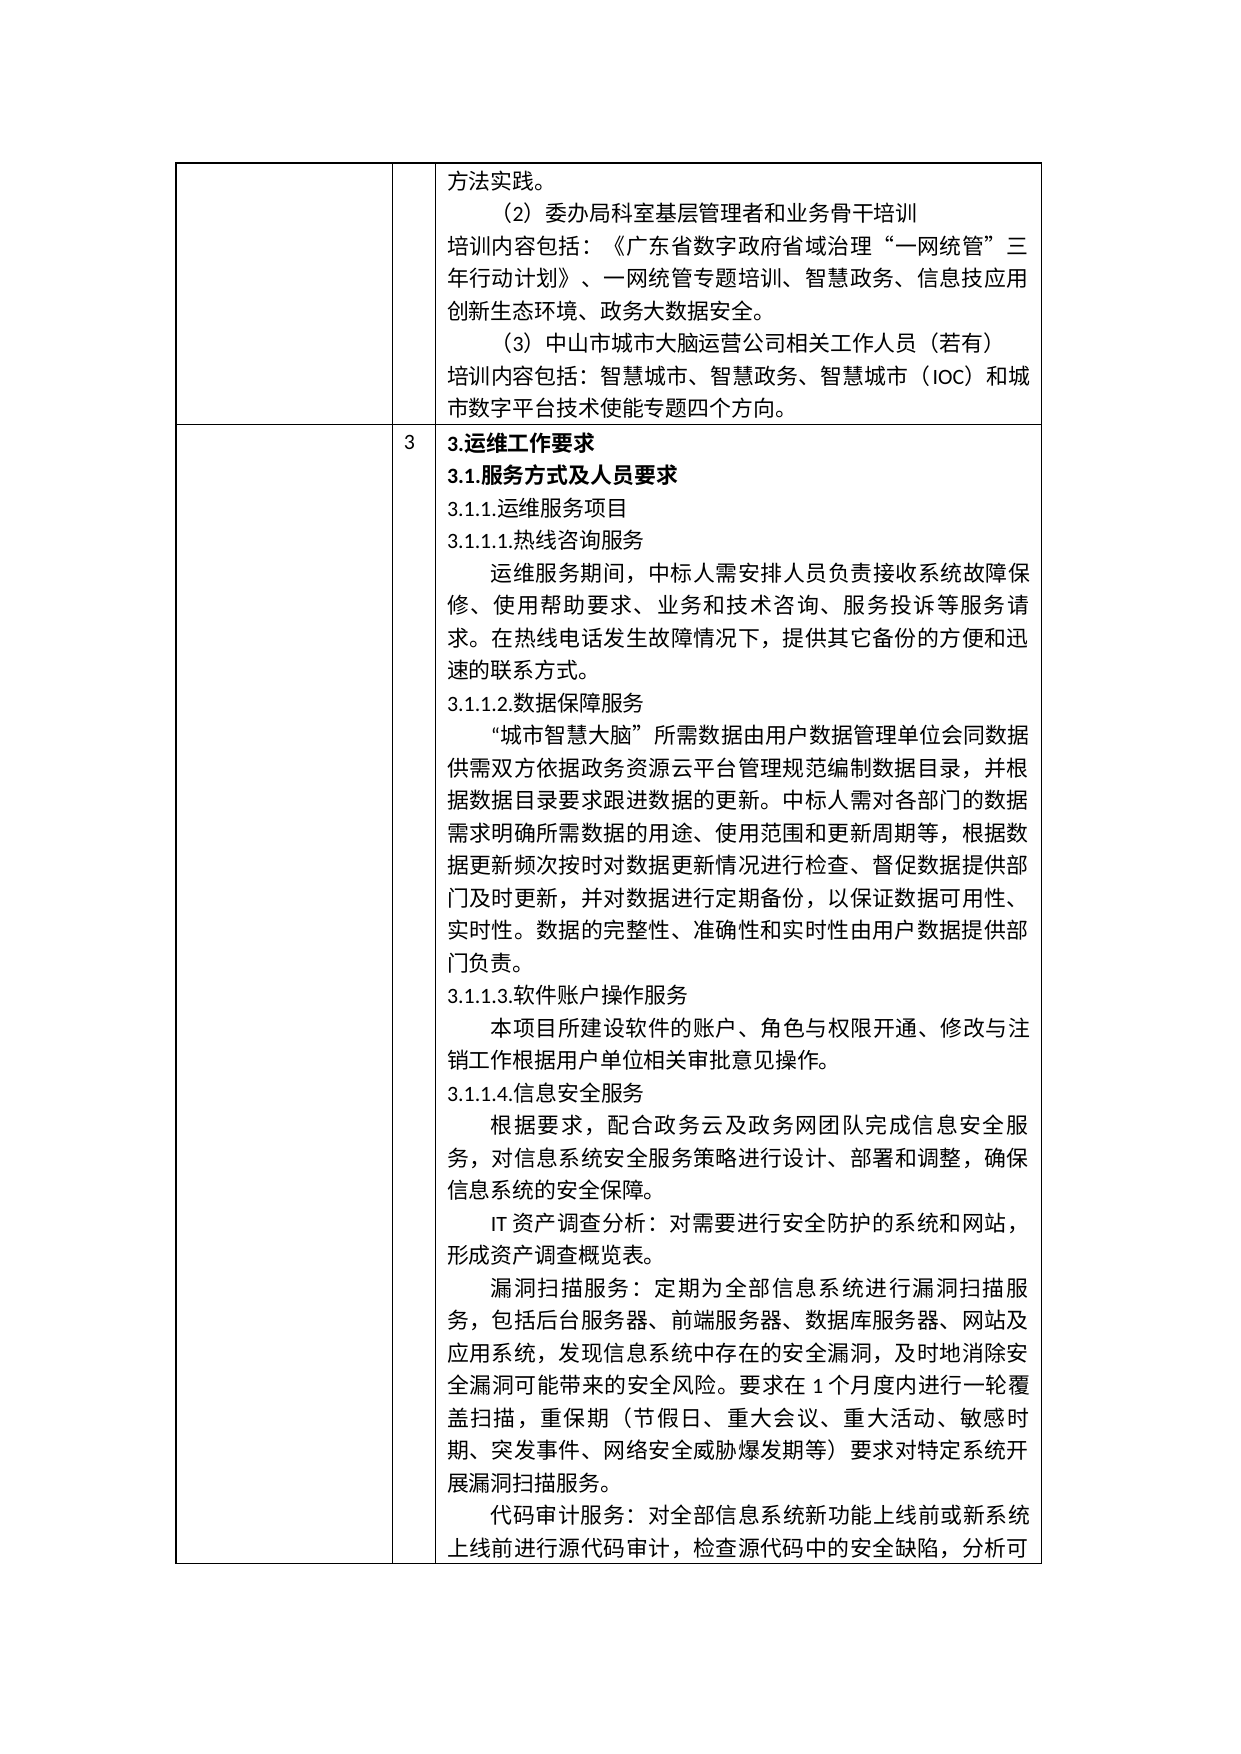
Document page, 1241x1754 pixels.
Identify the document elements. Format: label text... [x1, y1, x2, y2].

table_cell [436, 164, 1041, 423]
table_cell [177, 164, 392, 423]
table_cell 3 [393, 425, 435, 1563]
table_cell [177, 425, 392, 1563]
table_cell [436, 425, 1041, 1563]
table_cell 2 [393, 164, 435, 423]
